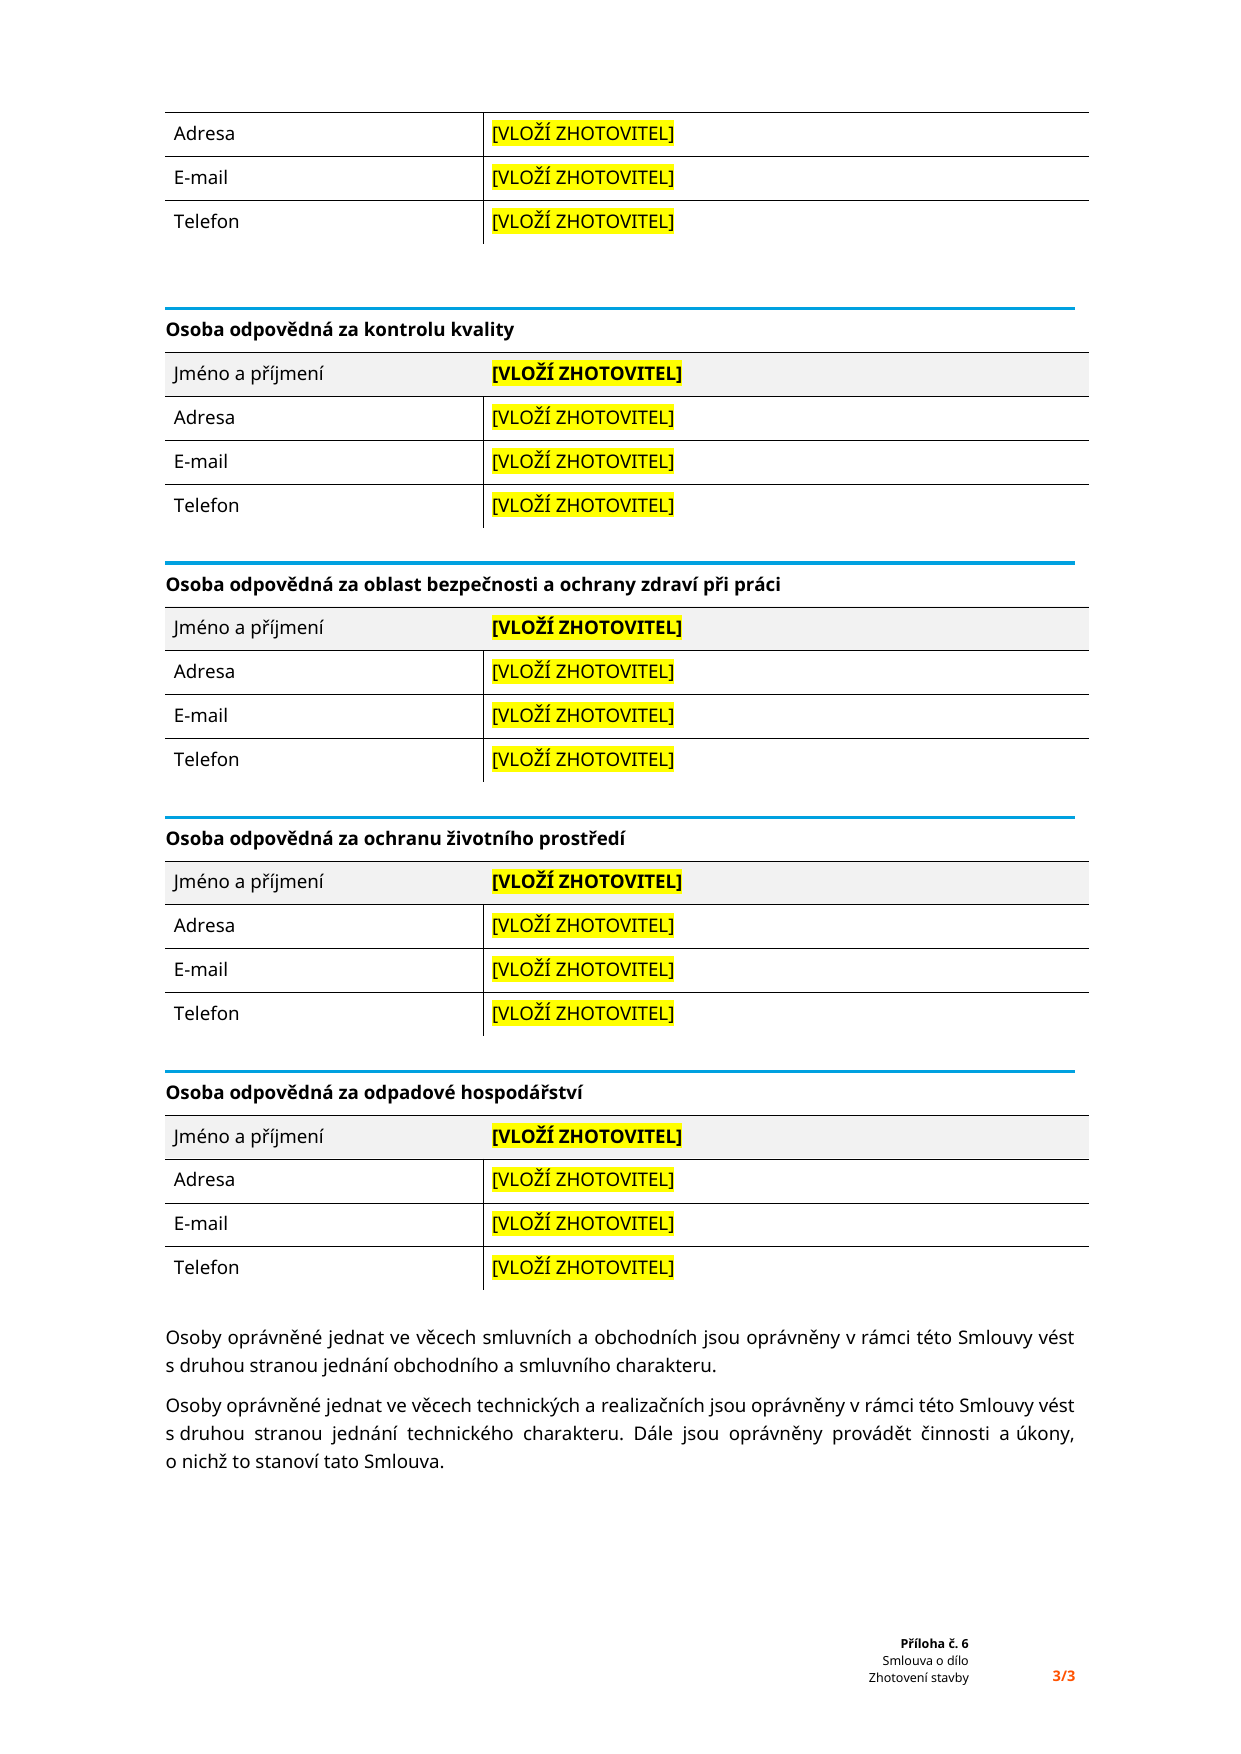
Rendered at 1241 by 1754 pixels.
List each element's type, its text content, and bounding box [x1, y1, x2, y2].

table_cell [VLOŽÍ ZHOTOVITEL] [484, 905, 1089, 948]
table_header Jméno a příjmení [165, 608, 484, 650]
table_cell E-mail [165, 695, 483, 738]
table_cell Adresa [165, 1160, 483, 1202]
text Osoby oprávněné jednat ve věcech technických a realizačních jsou oprávněny v rámci této Smlouvy vést s druhou stranou jednání technického charakteru. Dále jsou oprávněny provádět činnosti a úkony, o nichž to stanoví tato Smlouva. [165, 1392, 1075, 1474]
table_cell Adresa [165, 397, 483, 440]
table_header Jméno a příjmení [165, 1116, 484, 1158]
table_cell E-mail [165, 441, 483, 484]
table_cell [VLOŽÍ ZHOTOVITEL] [484, 485, 1089, 528]
table_cell [VLOŽÍ ZHOTOVITEL] [484, 441, 1089, 484]
table_cell [VLOŽÍ ZHOTOVITEL] [484, 201, 1089, 244]
table_header [VLOŽÍ ZHOTOVITEL] [484, 353, 1089, 396]
table_cell [VLOŽÍ ZHOTOVITEL] [484, 157, 1089, 200]
table_cell Telefon [165, 201, 483, 244]
table_cell [VLOŽÍ ZHOTOVITEL] [484, 113, 1089, 156]
table_cell [VLOŽÍ ZHOTOVITEL] [484, 1247, 1089, 1290]
table_cell [VLOŽÍ ZHOTOVITEL] [484, 739, 1089, 782]
table_cell E-mail [165, 1204, 483, 1246]
table_cell E-mail [165, 949, 483, 992]
table_cell Adresa [165, 113, 483, 156]
table_cell E-mail [165, 157, 483, 200]
table_cell Telefon [165, 485, 483, 528]
table_cell Telefon [165, 1247, 483, 1290]
table_cell [VLOŽÍ ZHOTOVITEL] [484, 695, 1089, 738]
table_cell [VLOŽÍ ZHOTOVITEL] [484, 949, 1089, 992]
table_header [VLOŽÍ ZHOTOVITEL] [484, 862, 1089, 904]
table_header Jméno a příjmení [165, 353, 484, 396]
table_header [VLOŽÍ ZHOTOVITEL] [484, 1116, 1089, 1158]
table_cell [VLOŽÍ ZHOTOVITEL] [484, 1204, 1089, 1246]
text Osoba odpovědná za oblast bezpečnosti a ochrany zdraví při práci [165, 565, 1075, 596]
table_header Jméno a příjmení [165, 862, 484, 904]
text Osoba odpovědná za kontrolu kvality [165, 310, 1075, 342]
table_cell [VLOŽÍ ZHOTOVITEL] [484, 651, 1089, 694]
table_cell [VLOŽÍ ZHOTOVITEL] [484, 1160, 1089, 1202]
table_cell [VLOŽÍ ZHOTOVITEL] [484, 397, 1089, 440]
table_cell Telefon [165, 993, 483, 1036]
text Osoba odpovědná za ochranu životního prostředí [165, 819, 1075, 851]
table_cell [VLOŽÍ ZHOTOVITEL] [484, 993, 1089, 1036]
table_cell Adresa [165, 651, 483, 694]
table_cell Telefon [165, 739, 483, 782]
text Osoba odpovědná za odpadové hospodářství [165, 1073, 1075, 1105]
text Osoby oprávněné jednat ve věcech smluvních a obchodních jsou oprávněny v rámci této Smlouvy vést s druhou stranou jednání obchodního a smluvního charakteru. [165, 1324, 1075, 1377]
table_header [VLOŽÍ ZHOTOVITEL] [484, 608, 1089, 650]
table_cell Adresa [165, 905, 483, 948]
